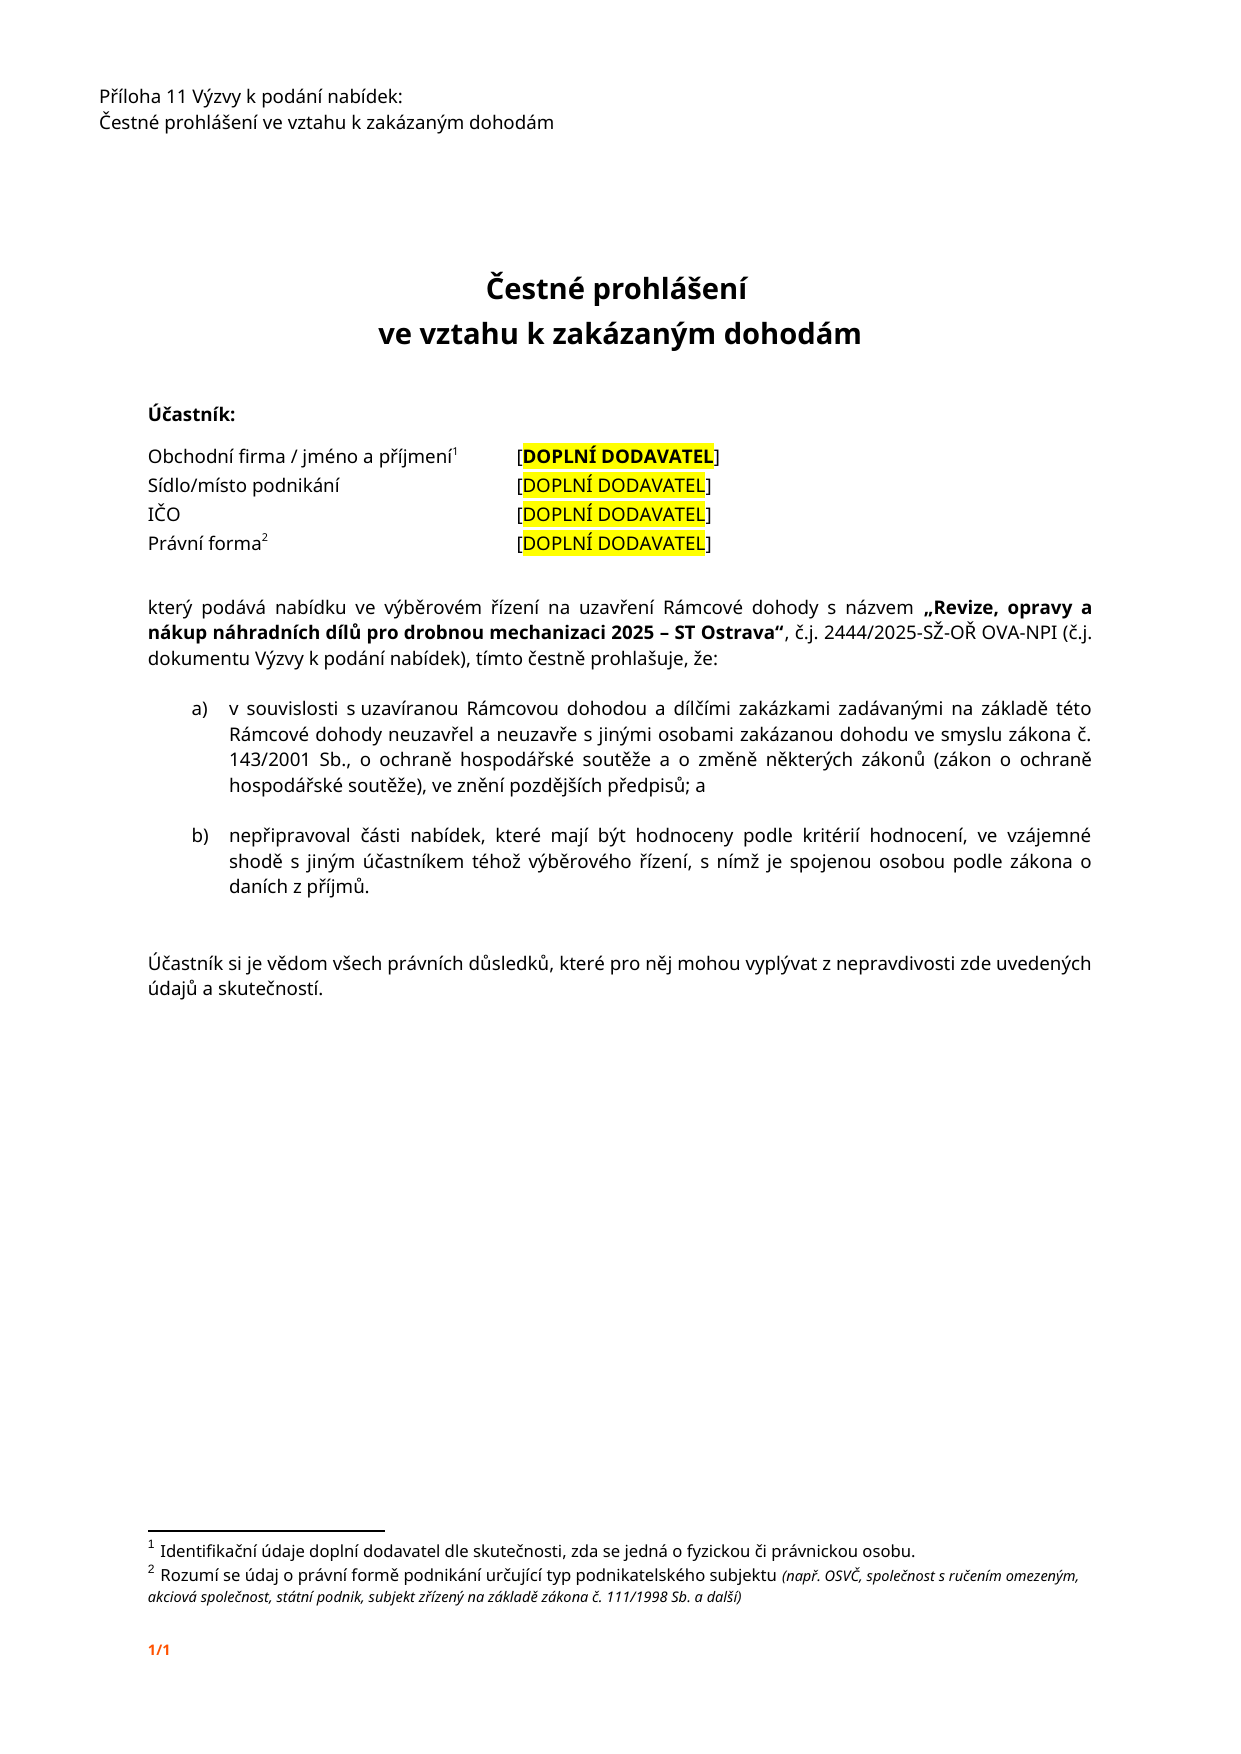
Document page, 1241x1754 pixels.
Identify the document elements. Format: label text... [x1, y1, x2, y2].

text který podává nabídku ve výběrovém řízení na uzavření Rámcové dohody s názvem „Revize, opravy a nákup náhradních dílů pro drobnou mechanizaci 2025 – ST Ostrava“, č.j. 2444/2025-SŽ-OŘ OVA-NPI (č.j. dokumentu Výzvy k podání nabídek), tímto čestně prohlašuje, že: [148, 594, 1093, 671]
text Účastník: [148, 397, 1093, 428]
text Sídlo/místo podnikání [DOPLNÍ DODAVATEL] [148, 469, 1093, 498]
list v souvislosti s uzavíranou Rámcovou dohodou a dílčími zakázkami zadávanými na základě této Rámcové dohody neuzavřel a neuzavře s jinými osobami zakázanou dohodu ve smyslu zákona č. 143/2001 Sb., o ochraně hospodářské soutěže a o změně některých zákonů (zákon o ochraně hospodářské soutěže), ve znění pozdějších předpisů; a [191, 696, 1093, 798]
text Obchodní firma / jméno a příjmení [148, 440, 1093, 469]
text Účastník si je vědom všech právních důsledků, které pro něj mohou vyplývat z nepravdivosti zde uvedených údajů a skutečností. [148, 950, 1093, 1001]
text IČO [148, 498, 1093, 527]
list nepřipravoval části nabídek, které mají být hodnoceny podle kritérií hodnocení, ve vzájemné shodě s jiným účastníkem téhož výběrového řízení, s nímž je spojenou osobou podle zákona o daních z příjmů. [191, 823, 1093, 899]
text Právní forma [148, 527, 1093, 556]
title Čestné prohlášení [148, 268, 1093, 308]
text ve vztahu k zakázaným dohodám [148, 314, 1093, 353]
